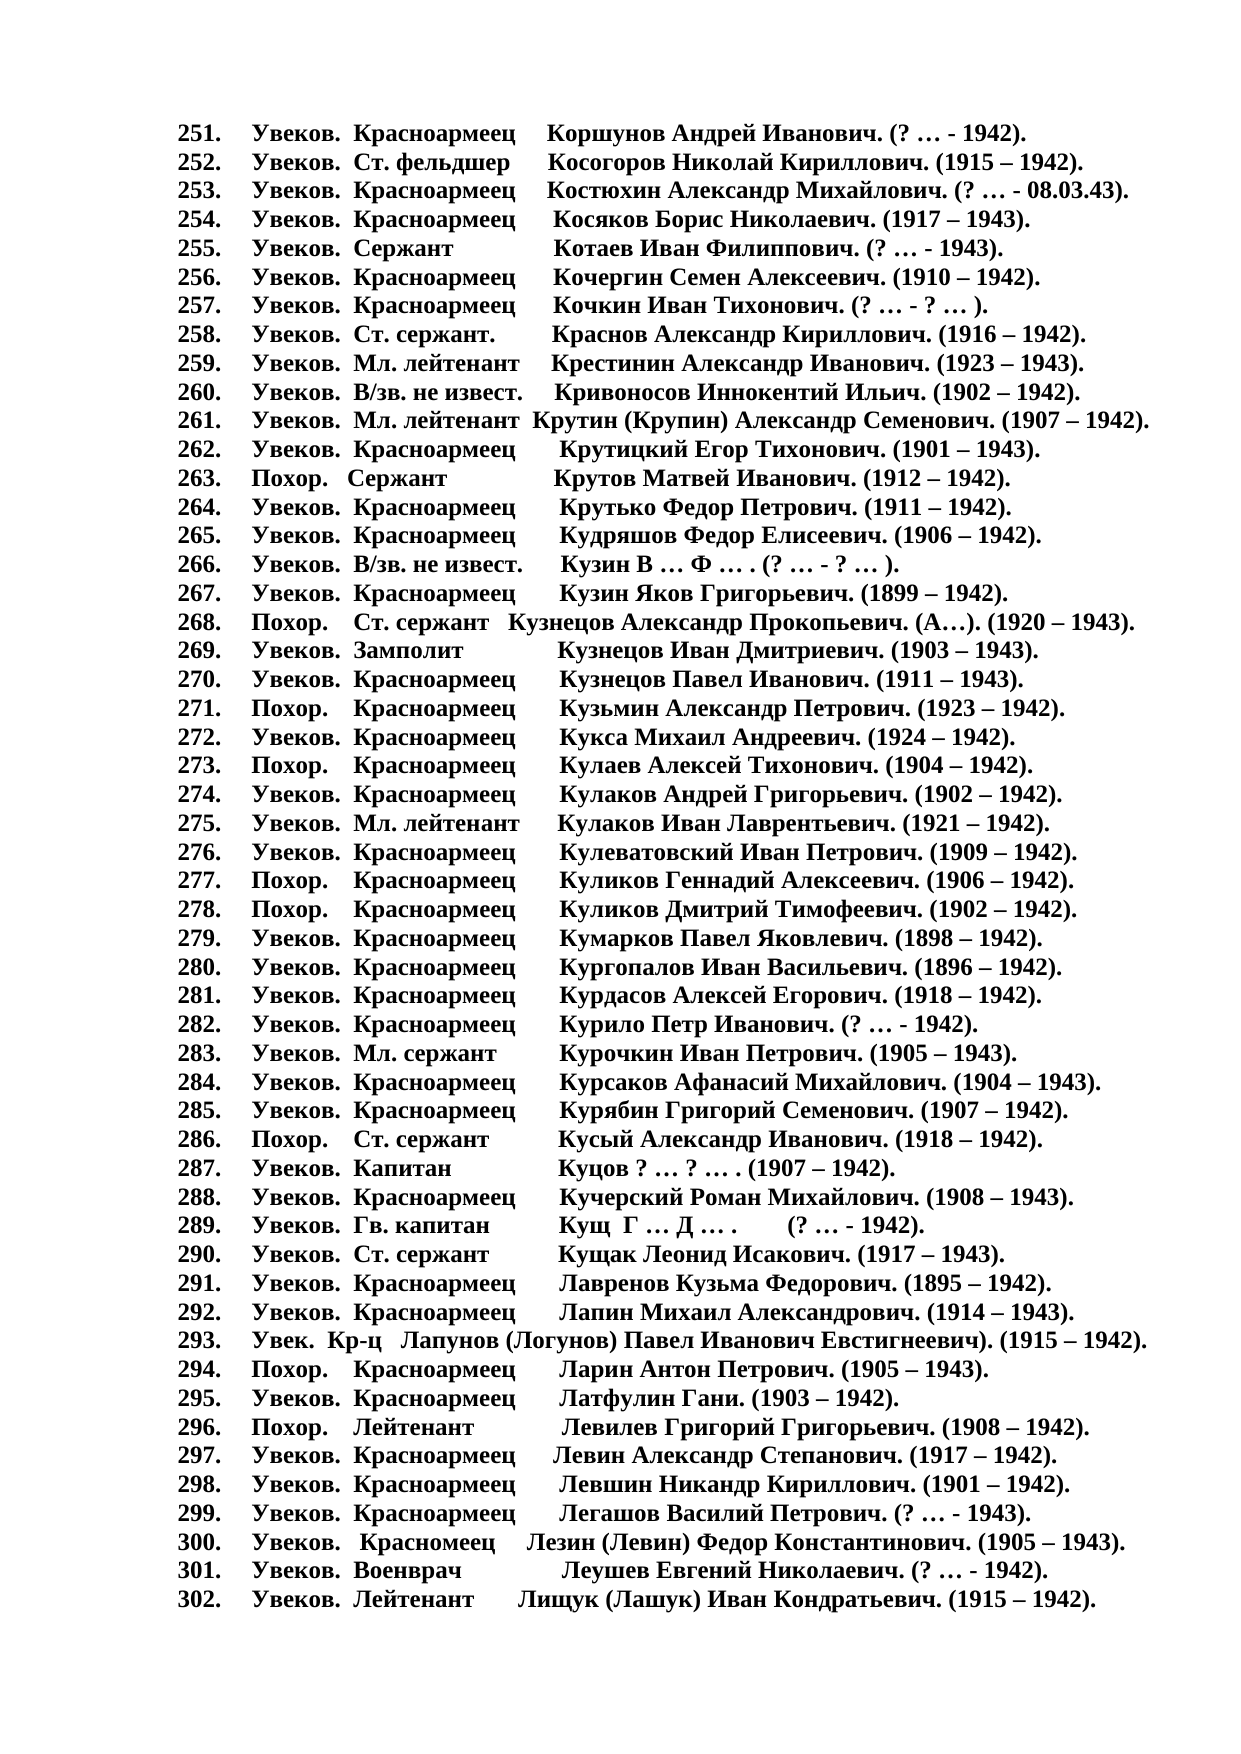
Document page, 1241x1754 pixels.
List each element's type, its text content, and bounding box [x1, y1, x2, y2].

list Похор. Лейтенант Левилев Григорий Григорьевич. (1908 – 1942). [177, 1412, 1152, 1441]
list Похор. Красноармеец Ларин Антон Петрович. (1905 – 1943). [177, 1354, 1152, 1383]
list Увеков. Красноармеец Левин Александр Степанович. (1917 – 1942). [177, 1441, 1152, 1469]
list Увеков. Лейтенант Лищук (Лашук) Иван Кондратьевич. (1915 – 1942). [177, 1584, 1152, 1613]
list Увеков. Красноармеец Кочергин Семен Алексеевич. (1910 – 1942). [177, 262, 1152, 291]
list Увеков. Красноармеец Коршунов Андрей Иванович. (? … - 1942). [177, 118, 1152, 147]
list Увеков. Красноармеец Лавренов Кузьма Федорович. (1895 – 1942). [177, 1268, 1152, 1297]
list Увеков. Красноармеец Кузин Яков Григорьевич. (1899 – 1942). [177, 578, 1152, 607]
list Похор. Ст. сержант Кузнецов Александр Прокопьевич. (А…). (1920 – 1943). [177, 607, 1152, 636]
list Увеков. Красномеец Лезин (Левин) Федор Константинович. (1905 – 1943). [177, 1527, 1152, 1556]
list Увеков. Сержант Котаев Иван Филиппович. (? … - 1943). [177, 233, 1152, 262]
list Похор. Красноармеец Куликов Геннадий Алексеевич. (1906 – 1942). [177, 866, 1152, 894]
list Увеков. Красноармеец Кумарков Павел Яковлевич. (1898 – 1942). [177, 923, 1152, 952]
list Увеков. Красноармеец Курдасов Алексей Егорович. (1918 – 1942). [177, 981, 1152, 1009]
list Увеков. Мл. лейтенант Кулаков Иван Лаврентьевич. (1921 – 1942). [177, 808, 1152, 837]
list Увеков. Гв. капитан Кущ Г … Д … . (? … - 1942). [177, 1211, 1152, 1239]
list Увеков. Красноармеец Лапин Михаил Александрович. (1914 – 1943). [177, 1297, 1152, 1326]
list Увеков. В/зв. не извест. Кривоносов Иннокентий Ильич. (1902 – 1942). [177, 377, 1152, 406]
list Увеков. Ст. фельдшер Косогоров Николай Кириллович. (1915 – 1942). [177, 147, 1152, 176]
list Похор. Сержант Крутов Матвей Иванович. (1912 – 1942). [177, 463, 1152, 492]
list Увеков. Красноармеец Кудряшов Федор Елисеевич. (1906 – 1942). [177, 521, 1152, 549]
list Увеков. Красноармеец Курябин Григорий Семенович. (1907 – 1942). [177, 1096, 1152, 1124]
list Увеков. Мл. лейтенант Крутин (Крупин) Александр Семенович. (1907 – 1942). [177, 406, 1152, 434]
list Увеков. Замполит Кузнецов Иван Дмитриевич. (1903 – 1943). [177, 636, 1152, 664]
list Увеков. Красноармеец Кучерский Роман Михайлович. (1908 – 1943). [177, 1182, 1152, 1211]
list Увеков. Красноармеец Легашов Василий Петрович. (? … - 1943). [177, 1498, 1152, 1527]
list Увеков. Красноармеец Кулаков Андрей Григорьевич. (1902 – 1942). [177, 779, 1152, 808]
list Увеков. Красноармеец Левшин Никандр Кириллович. (1901 – 1942). [177, 1469, 1152, 1498]
list Похор. Красноармеец Кулаев Алексей Тихонович. (1904 – 1942). [177, 751, 1152, 779]
list Увеков. Красноармеец Кочкин Иван Тихонович. (? … - ? … ). [177, 291, 1152, 319]
list Похор. Ст. сержант Кусый Александр Иванович. (1918 – 1942). [177, 1124, 1152, 1153]
list Увеков. Красноармеец Крутько Федор Петрович. (1911 – 1942). [177, 492, 1152, 521]
list Увеков. Капитан Куцов ? … ? … . (1907 – 1942). [177, 1153, 1152, 1182]
list Увеков. Красноармеец Косяков Борис Николаевич. (1917 – 1943). [177, 204, 1152, 233]
list Увеков. В/зв. не извест. Кузин В … Ф … . (? … - ? … ). [177, 549, 1152, 578]
list Увеков. Красноармеец Латфулин Гани. (1903 – 1942). [177, 1383, 1152, 1412]
list Увеков. Красноармеец Кургопалов Иван Васильевич. (1896 – 1942). [177, 952, 1152, 981]
list Увеков. Ст. сержант Кущак Леонид Исакович. (1917 – 1943). [177, 1239, 1152, 1268]
list Увеков. Красноармеец Костюхин Александр Михайлович. (? … - 08.03.43). [177, 176, 1152, 204]
list Похор. Красноармеец Куликов Дмитрий Тимофеевич. (1902 – 1942). [177, 894, 1152, 923]
list Похор. Красноармеец Кузьмин Александр Петрович. (1923 – 1942). [177, 693, 1152, 722]
list Увеков. Военврач Леушев Евгений Николаевич. (? … - 1942). [177, 1556, 1152, 1584]
list Увеков. Красноармеец Курило Петр Иванович. (? … - 1942). [177, 1009, 1152, 1038]
list Увеков. Красноармеец Кулеватовский Иван Петрович. (1909 – 1942). [177, 837, 1152, 866]
list Увеков. Мл. лейтенант Крестинин Александр Иванович. (1923 – 1943). [177, 348, 1152, 377]
list Увеков. Мл. сержант Курочкин Иван Петрович. (1905 – 1943). [177, 1038, 1152, 1067]
list Увеков. Ст. сержант. Краснов Александр Кириллович. (1916 – 1942). [177, 319, 1152, 348]
list Увеков. Красноармеец Курсаков Афанасий Михайлович. (1904 – 1943). [177, 1067, 1152, 1096]
list Увеков. Красноармеец Кузнецов Павел Иванович. (1911 – 1943). [177, 664, 1152, 693]
list Увеков. Красноармеец Кукса Михаил Андреевич. (1924 – 1942). [177, 722, 1152, 751]
list Увек. Кр-ц Лапунов (Логунов) Павел Иванович Евстигнеевич). (1915 – 1942). [177, 1326, 1152, 1354]
list Увеков. Красноармеец Крутицкий Егор Тихонович. (1901 – 1943). [177, 434, 1152, 463]
